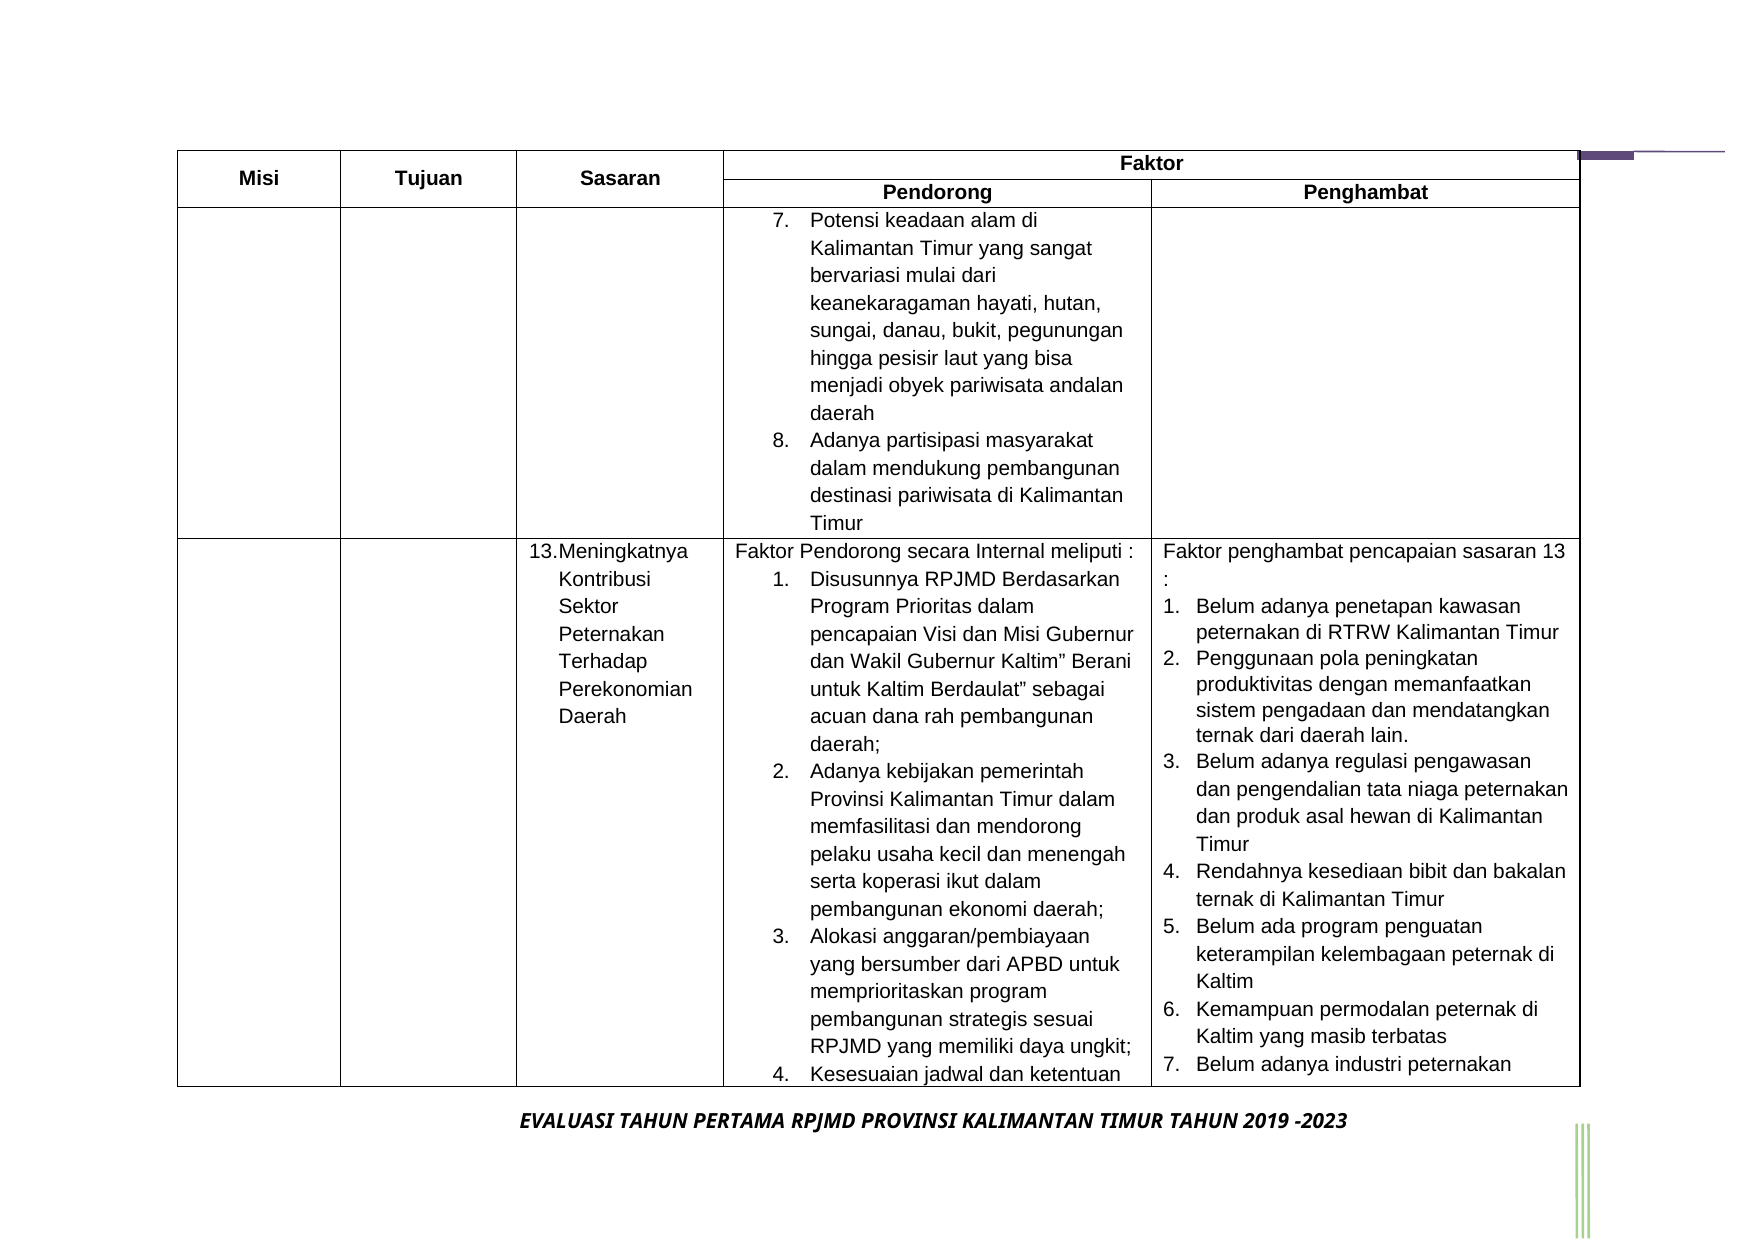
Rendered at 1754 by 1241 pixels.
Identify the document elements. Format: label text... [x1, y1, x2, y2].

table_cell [724, 208, 1151, 538]
table_cell Penghambat [1152, 180, 1579, 207]
table_cell Pendorong [724, 180, 1151, 207]
table_cell [178, 539, 340, 1086]
table_header Tujuan [341, 151, 516, 207]
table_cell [1152, 539, 1579, 1086]
table_header Misi [178, 151, 340, 207]
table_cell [1152, 208, 1579, 538]
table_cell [724, 539, 1151, 1086]
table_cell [517, 539, 723, 1086]
table_cell [341, 539, 516, 1086]
table_header Faktor [724, 151, 1579, 178]
table_cell [341, 208, 516, 538]
table_header Sasaran [517, 151, 723, 207]
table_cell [517, 208, 723, 538]
table_cell [178, 208, 340, 538]
